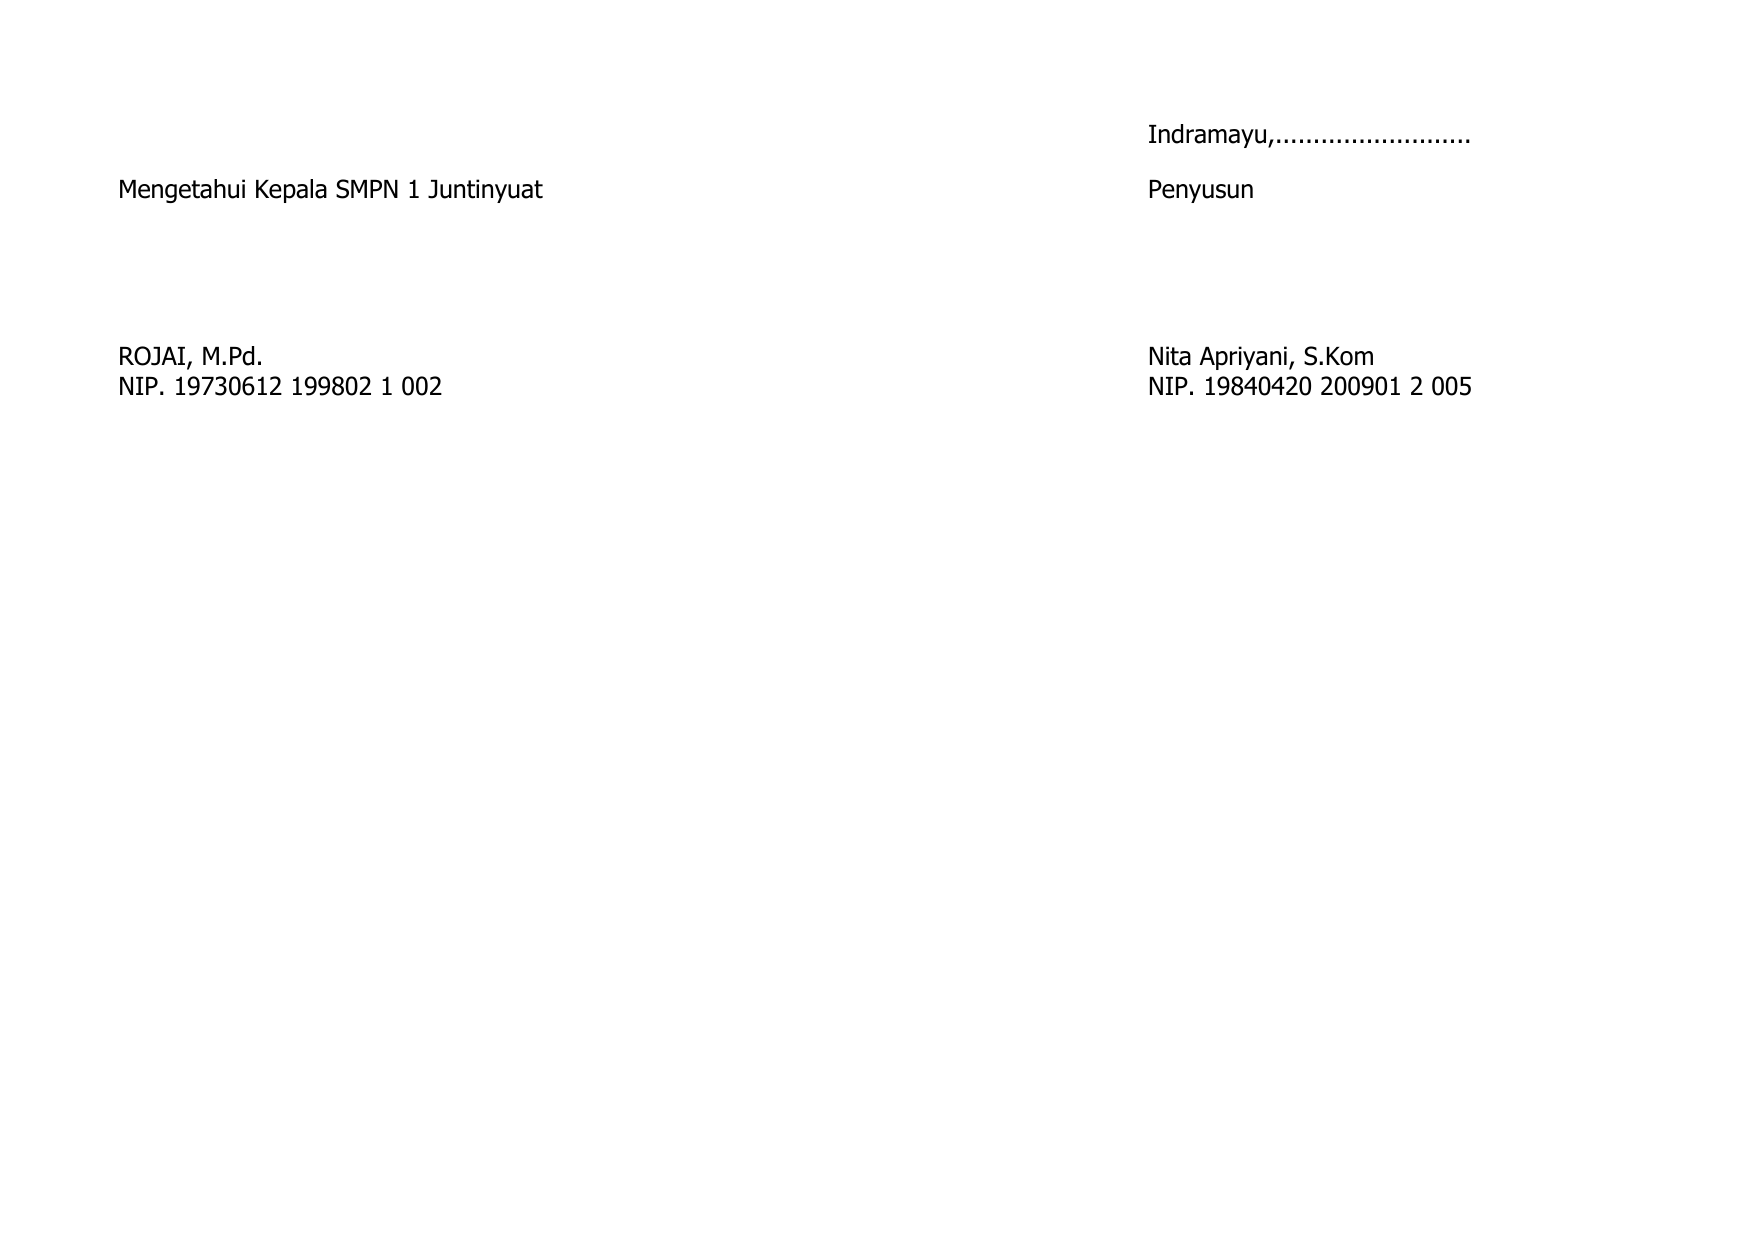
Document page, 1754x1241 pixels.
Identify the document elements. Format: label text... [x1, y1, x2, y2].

text ROJAI, M.Pd. Nita Apriyani, S.Kom [118, 340, 1636, 370]
text Indramayu,.......................... [118, 118, 1636, 148]
text Mengetahui Kepala SMPN 1 Juntinyuat Penyusun [118, 174, 1636, 204]
text NIP. 19730612 199802 1 002 NIP. 19840420 200901 2 005 [118, 370, 1636, 401]
